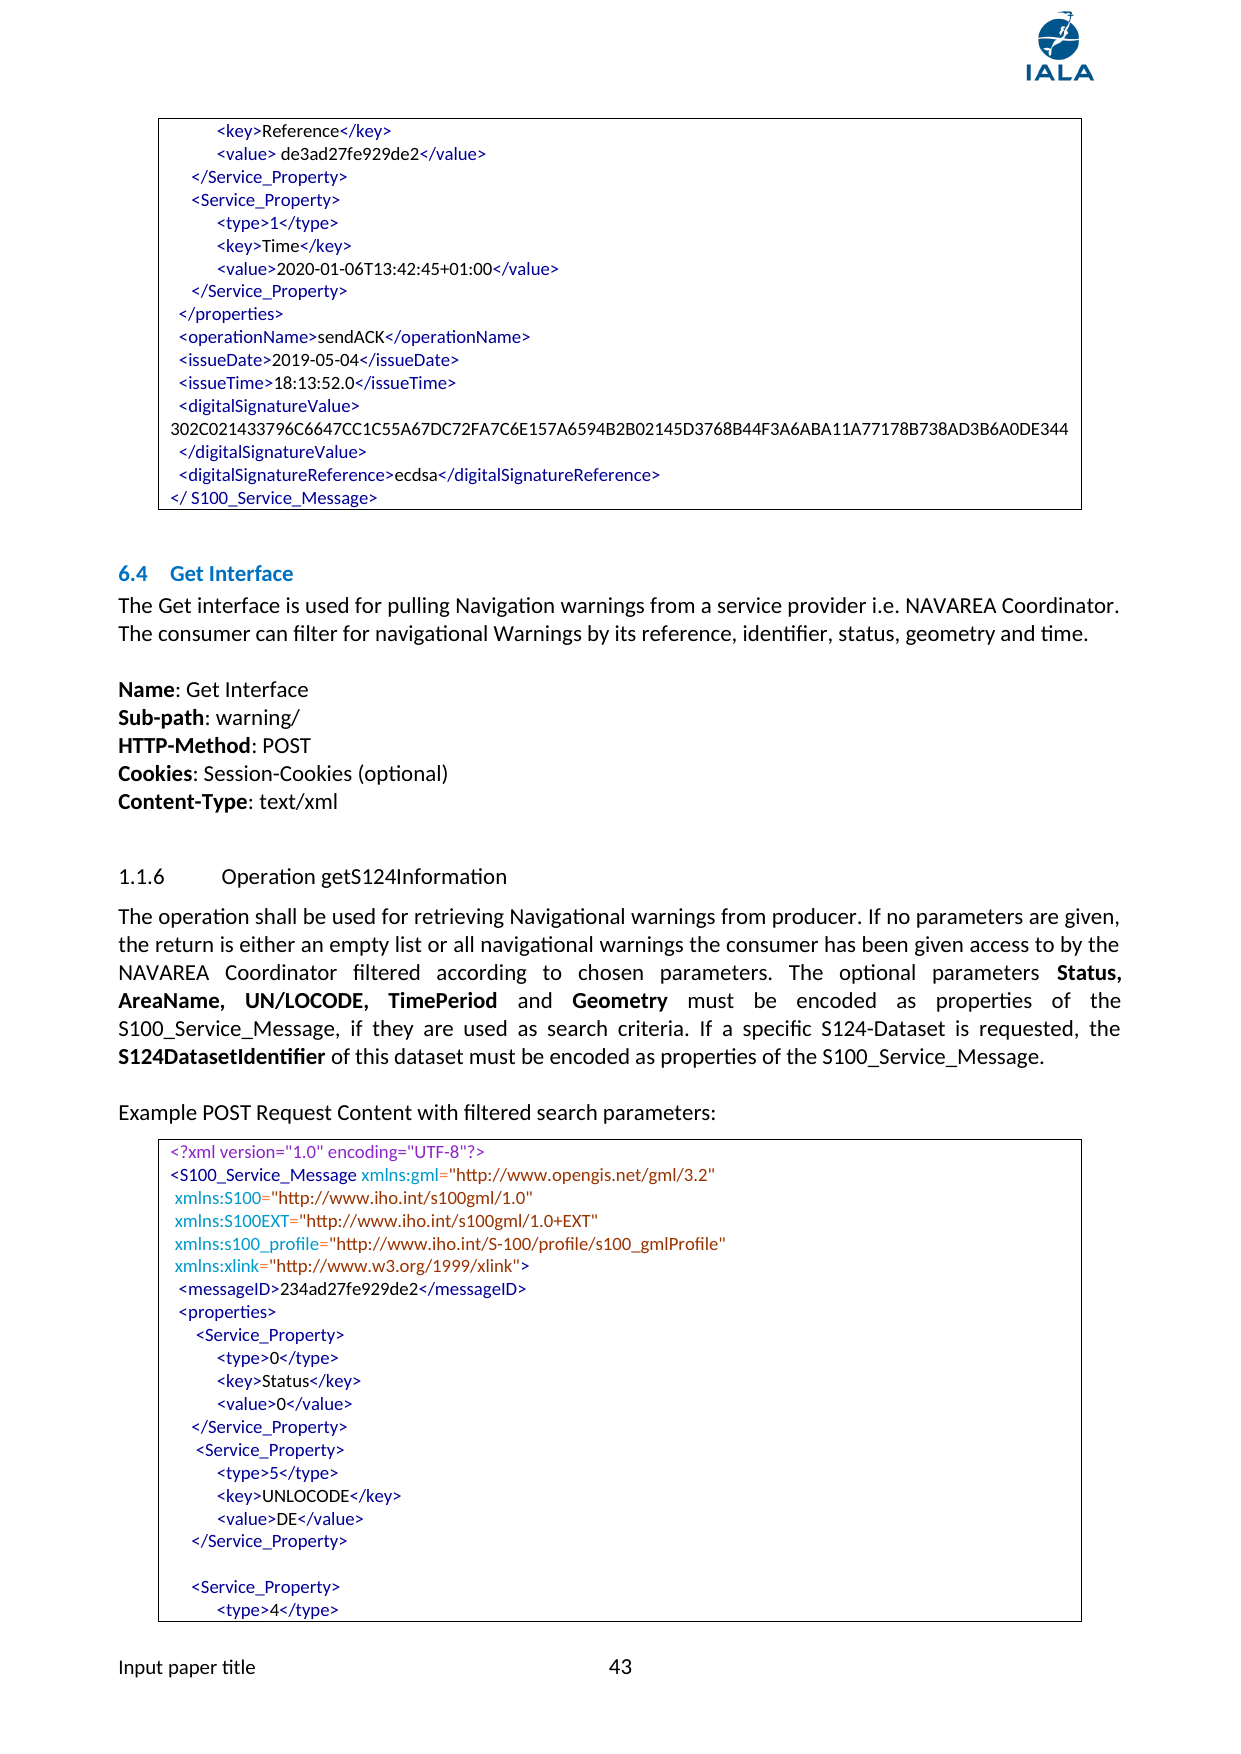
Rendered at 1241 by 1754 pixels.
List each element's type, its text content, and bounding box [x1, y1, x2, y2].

subtitle Operation getS124Information [118, 862, 1122, 890]
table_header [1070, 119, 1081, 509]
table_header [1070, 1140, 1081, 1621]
subtitle Get Interface [118, 559, 1122, 587]
text Sub-path: warning/ [118, 703, 1122, 731]
picture [1011, 3, 1106, 96]
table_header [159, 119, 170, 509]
text Content-Type: text/xml [118, 787, 1122, 815]
text HTTP-Method: POST [118, 731, 1122, 759]
text Example POST Request Content with filtered search parameters: [118, 1098, 1122, 1126]
text The Get interface is used for pulling Navigation warnings from a service provider i.e. NAVAREA Coordinator. The consumer can filter for navigational Warnings by its reference, identifier, status, geometry and time. [118, 591, 1122, 647]
text The operation shall be used for retrieving Navigational warnings from producer. If no parameters are given, the return is either an empty list or all navigational warnings the consumer has been given access to by the NAVAREA Coordinator filtered according to chosen parameters. The optional parameters Status, AreaName, UN/LOCODE, TimePeriod and Geometry must be encoded as properties of the S100_Service_Message, if they are used as search criteria. If a specific S124-Dataset is requested, the S124DatasetIdentifier of this dataset must be encoded as properties of the S100_Service_Message. [118, 902, 1122, 1070]
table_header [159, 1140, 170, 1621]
text Cookies: Session-Cookies (optional) [118, 759, 1122, 787]
text Name: Get Interface [118, 675, 1122, 703]
